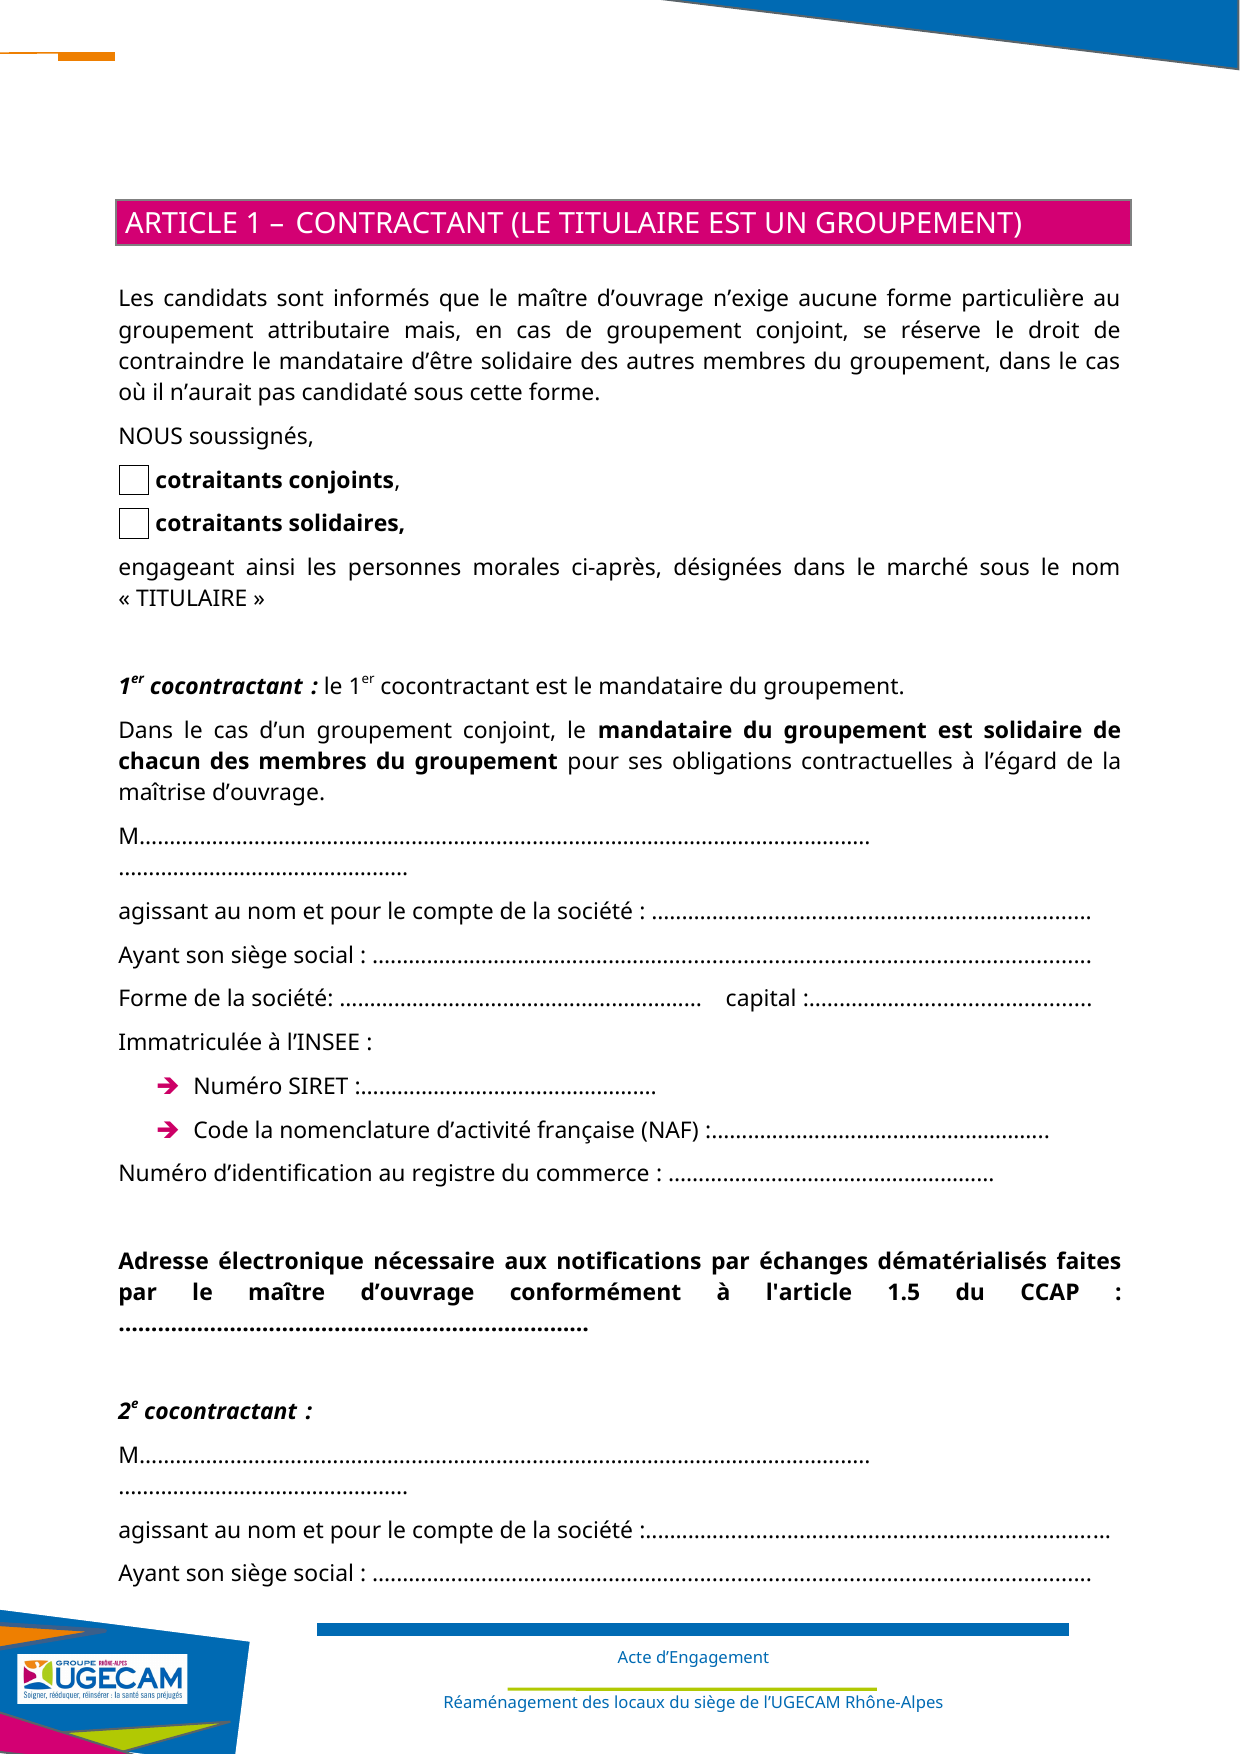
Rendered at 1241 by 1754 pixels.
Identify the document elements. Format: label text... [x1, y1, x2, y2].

text cotraitants solidaires, [118, 507, 1122, 539]
text agissant au nom et pour le compte de la société : … [118, 1514, 1122, 1545]
text Dans le cas d’un groupement conjoint, le mandataire du groupement est solidaire de chacun des membres du groupement pour ses obligations contractuelles à l’égard de la maîtrise d’ouvrage. [118, 714, 1122, 807]
list Numéro SIRET :…………………………………………. [156, 1070, 1122, 1101]
text M………………………………………………..………………………………………………………..………………………………………… [118, 1439, 1122, 1501]
text Immatriculée à l’INSEE : [118, 1026, 1122, 1057]
text Ayant son siège social : [118, 1557, 1122, 1589]
text Adresse électronique nécessaire aux notifications par échanges dématérialisés faites par le maître d’ouvrage conformément à l'article 1.5 du CCAP : ……………………………………………………………… [118, 1245, 1122, 1339]
text Numéro d’identification au registre du commerce : ……………………………………………… [118, 1157, 1122, 1189]
text NOUS soussignés, [118, 420, 1122, 451]
text Les candidats sont informés que le maître d’ouvrage n’exige aucune forme particulière au groupement attributaire mais, en cas de groupement conjoint, se réserve le droit de contraindre le mandataire d’être solidaire des autres membres du groupement, dans le cas où il n’aurait pas candidaté sous cette forme. [118, 282, 1122, 407]
text agissant au nom et pour le compte de la société : [118, 895, 1122, 926]
text Ayant son siège social : [118, 939, 1122, 970]
text Forme de la société: …………………………………………………… capital : [118, 982, 1122, 1014]
text M………………………………………………..………………………………………………………..………………………………………… [118, 820, 1122, 882]
list Code la nomenclature d’activité française (NAF) :……………………………………………….. [156, 1114, 1122, 1145]
picture [17, 1654, 188, 1704]
text 1er cocontractant : le 1er cocontractant est le mandataire du groupement. [118, 670, 1122, 701]
list CONTRACTANT (LE TITULAIRE EST UN GROUPEMENT) [117, 201, 1130, 244]
text cotraitants conjoints, [118, 464, 1122, 495]
text engageant ainsi les personnes morales ci-après, désignées dans le marché sous le nom « TITULAIRE » [118, 551, 1122, 614]
text 2e cocontractant : [118, 1395, 1122, 1426]
